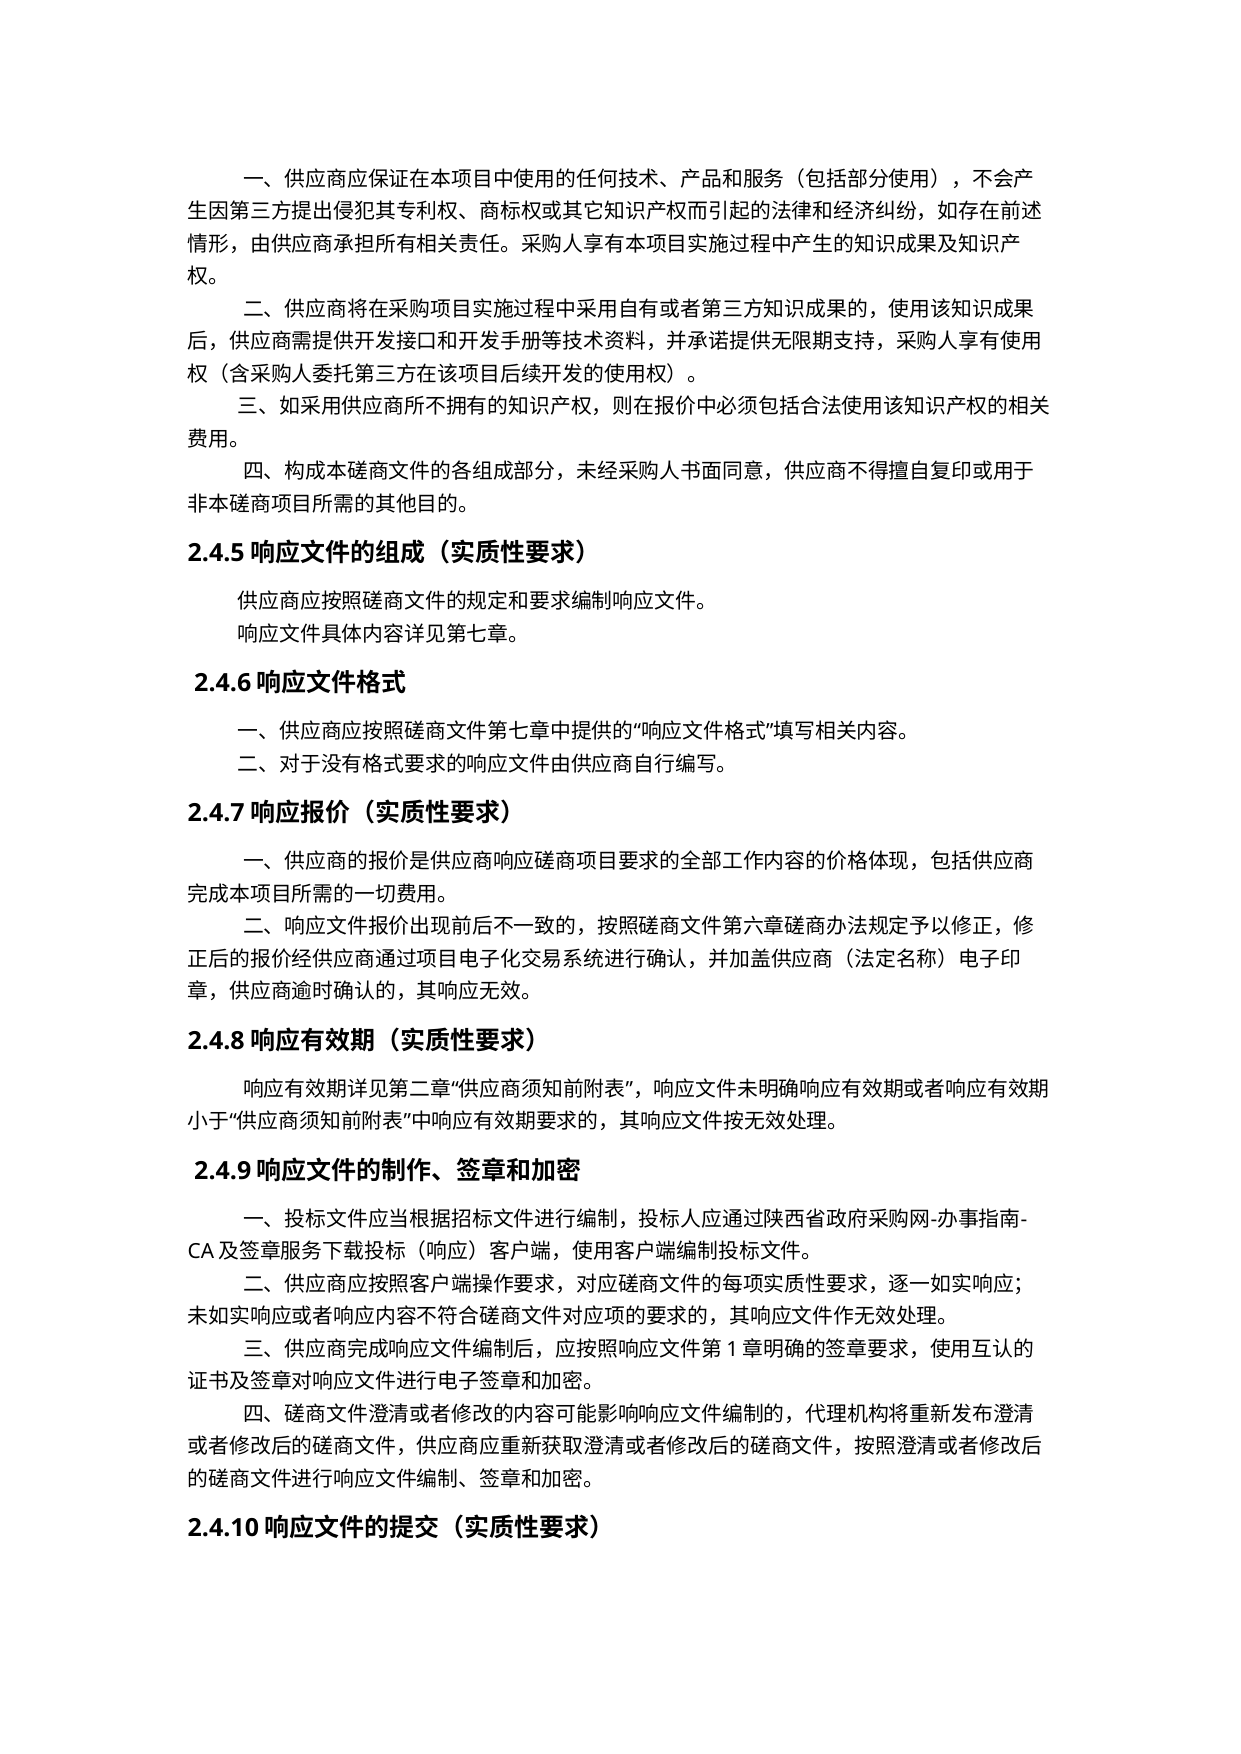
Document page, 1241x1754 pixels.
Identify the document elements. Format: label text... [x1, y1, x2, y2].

text 三、如采用供应商所不拥有的知识产权，则在报价中必须包括合法使用该知识产权的相关费用。 [187, 389, 1053, 454]
text 2.4.9响应文件的制作、签章和加密 [187, 1137, 1053, 1202]
text 2.4.8响应有效期（实质性要求） [187, 1007, 1053, 1072]
text 2.4.7响应报价（实质性要求） [187, 779, 1053, 844]
text 响应有效期详见第二章“供应商须知前附表”，响应文件未明确响应有效期或者响应有效期小于“供应商须知前附表”中响应有效期要求的，其响应文件按无效处理。 [187, 1072, 1053, 1137]
text 响应文件具体内容详见第七章。 [187, 617, 1053, 649]
text 二、供应商应按照客户端操作要求，对应磋商文件的每项实质性要求，逐一如实响应；未如实响应或者响应内容不符合磋商文件对应项的要求的，其响应文件作无效处理。 [187, 1267, 1053, 1332]
text 一、供应商的报价是供应商响应磋商项目要求的全部工作内容的价格体现，包括供应商完成本项目所需的一切费用。 [187, 844, 1053, 909]
text 二、响应文件报价出现前后不一致的，按照磋商文件第六章磋商办法规定予以修正，修正后的报价经供应商通过项目电子化交易系统进行确认，并加盖供应商（法定名称）电子印章，供应商逾时确认的，其响应无效。 [187, 909, 1053, 1007]
text 二、供应商将在采购项目实施过程中采用自有或者第三方知识成果的，使用该知识成果后，供应商需提供开发接口和开发手册等技术资料，并承诺提供无限期支持，采购人享有使用权（含采购人委托第三方在该项目后续开发的使用权）。 [187, 292, 1053, 389]
text 供应商应按照磋商文件的规定和要求编制响应文件。 [187, 584, 1053, 617]
text 三、供应商完成响应文件编制后，应按照响应文件第1章明确的签章要求，使用互认的证书及签章对响应文件进行电子签章和加密。 [187, 1332, 1053, 1397]
text 2.4.5响应文件的组成（实质性要求） [187, 519, 1053, 584]
text 2.4.10响应文件的提交（实质性要求） [187, 1494, 1053, 1559]
text 2.4.6响应文件格式 [187, 649, 1053, 714]
text 四、构成本磋商文件的各组成部分，未经采购人书面同意，供应商不得擅自复印或用于非本磋商项目所需的其他目的。 [187, 454, 1053, 519]
text 一、供应商应保证在本项目中使用的任何技术、产品和服务（包括部分使用），不会产生因第三方提出侵犯其专利权、商标权或其它知识产权而引起的法律和经济纠纷，如存在前述情形，由供应商承担所有相关责任。采购人享有本项目实施过程中产生的知识成果及知识产权。 [187, 162, 1053, 292]
text 一、投标文件应当根据招标文件进行编制，投标人应通过陕西省政府采购网-办事指南-CA及签章服务下载投标（响应）客户端，使用客户端编制投标文件。 [187, 1202, 1053, 1267]
text 二、对于没有格式要求的响应文件由供应商自行编写。 [187, 747, 1053, 779]
text 一、供应商应按照磋商文件第七章中提供的“响应文件格式”填写相关内容。 [187, 714, 1053, 747]
text 四、磋商文件澄清或者修改的内容可能影响响应文件编制的，代理机构将重新发布澄清或者修改后的磋商文件，供应商应重新获取澄清或者修改后的磋商文件，按照澄清或者修改后的磋商文件进行响应文件编制、签章和加密。 [187, 1397, 1053, 1494]
